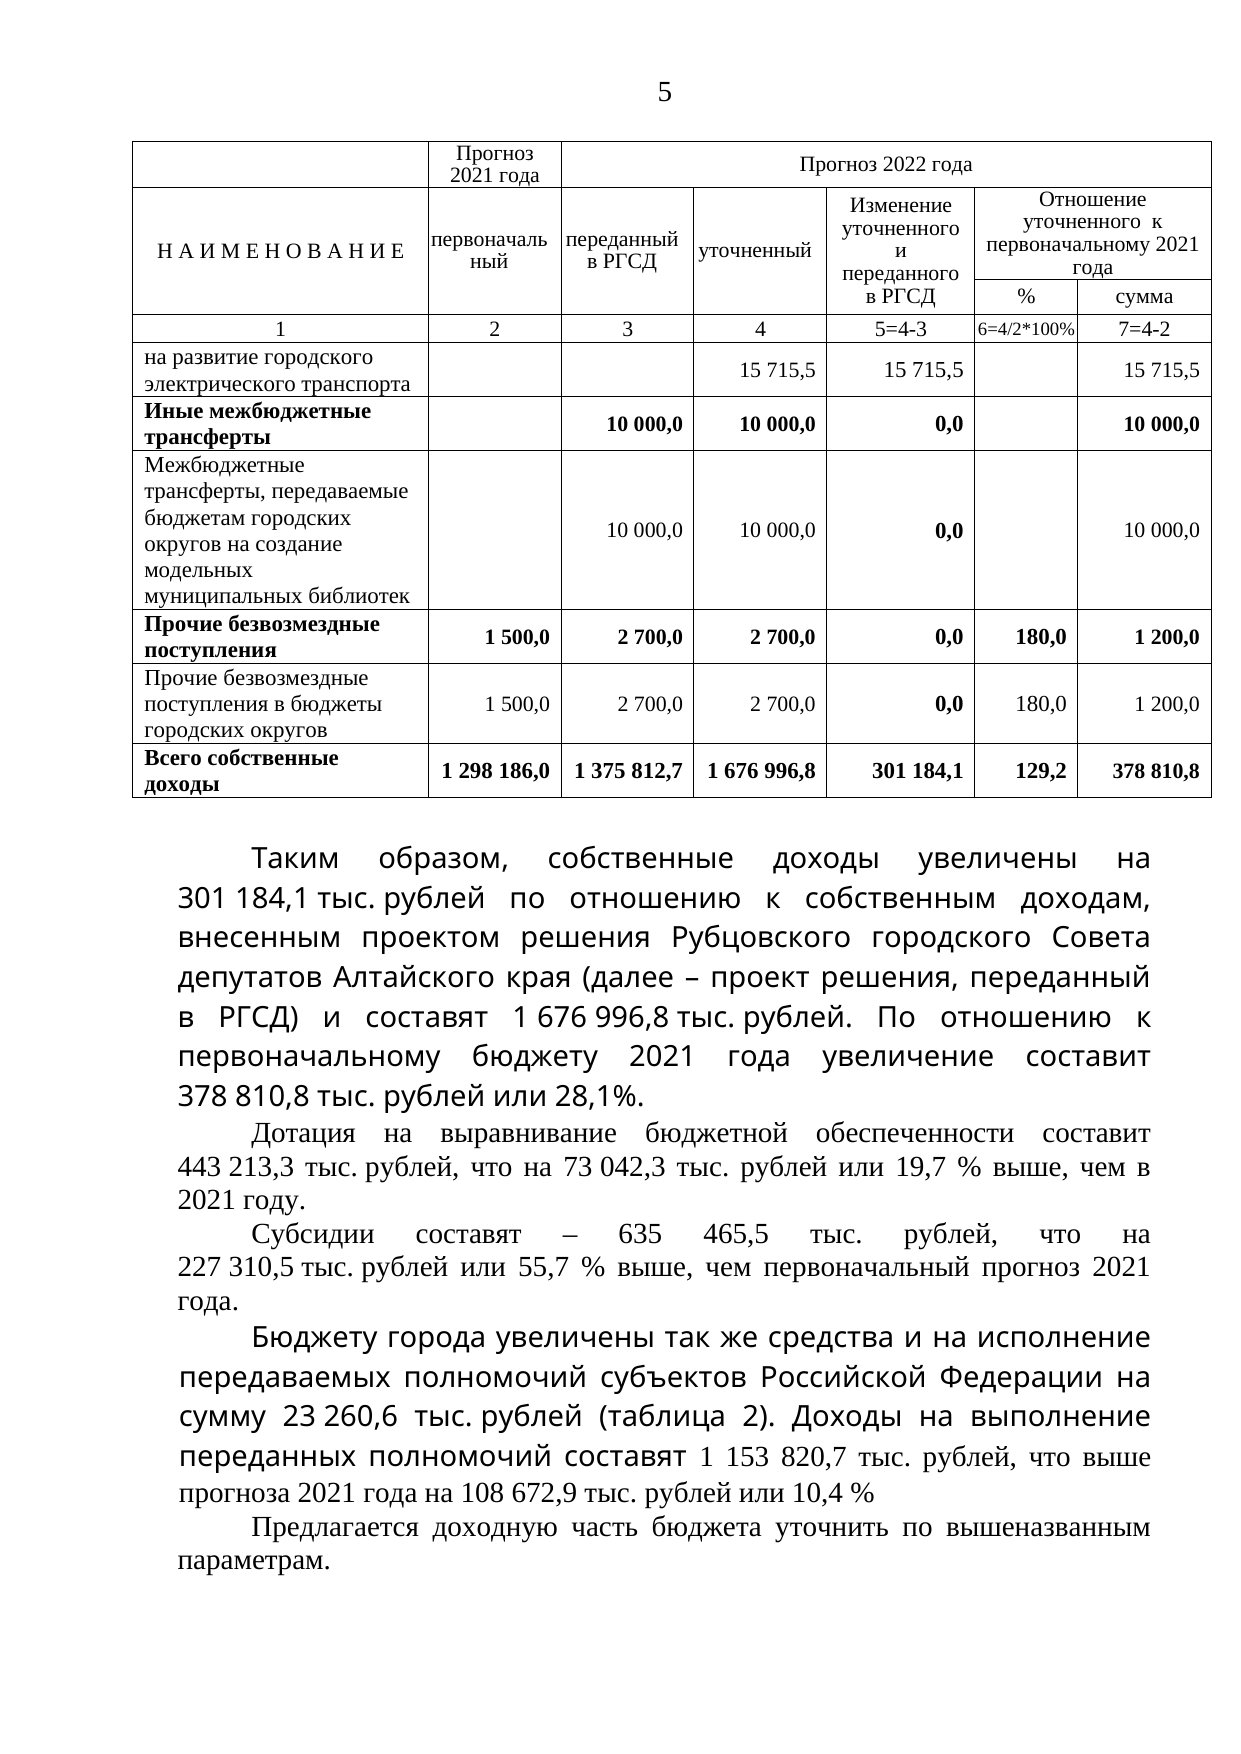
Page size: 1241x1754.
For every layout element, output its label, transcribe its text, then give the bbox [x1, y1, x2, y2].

table_cell Отношение уточненного к первоначальному 2021 года [975, 188, 1211, 279]
table_cell [429, 343, 561, 396]
table_cell 10 000,0 [562, 397, 693, 450]
text Дотация на выравнивание бюджетной обеспеченности составит 443 213,3 тыс. рублей, что на 73 042,3 тыс. рублей или 19,7 % выше, чем в 2021 году. [177, 1115, 1152, 1216]
table_cell Прочие безвозмездные поступления в бюджеты городских округов [133, 664, 428, 743]
table_cell 4 [694, 315, 826, 342]
table_cell 1 375 812,7 [562, 744, 693, 797]
table_cell 15 715,5 [694, 343, 826, 396]
table_cell 10 000,0 [694, 451, 826, 609]
table_cell 1 500,0 [429, 664, 561, 743]
table_cell 2 [429, 315, 561, 342]
table_cell на развитие городского электрического транспорта [133, 343, 428, 396]
table_cell 0,0 [827, 664, 974, 743]
table_cell Иные межбюджетные трансферты [133, 397, 428, 450]
table_header [133, 142, 428, 187]
table_cell 378 810,8 [1078, 744, 1211, 797]
table_cell 1 298 186,0 [429, 744, 561, 797]
table_cell 180,0 [975, 664, 1077, 743]
table_cell 2 700,0 [694, 610, 826, 663]
table_cell 15 715,5 [827, 343, 974, 396]
table_header Прогноз 2021 года [429, 142, 561, 187]
table_header Прогноз 2022 года [562, 142, 1211, 187]
table_cell уточненный [694, 188, 826, 314]
text Таким образом, собственные доходы увеличены на 301 184,1 тыс. рублей по отношению к собственным доходам, внесенным проектом решения Рубцовского городского Совета депутатов Алтайского края (далее – проект решения, переданный в РГСД) и составят 1 676 996,8 тыс. рублей. По отношению к первоначальному бюджету 2021 года увеличение составит 378 810,8 тыс. рублей или 28,1%. [177, 837, 1152, 1115]
table_cell Изменение уточненного и переданного в РГСД [827, 188, 974, 314]
table_cell [975, 397, 1077, 450]
table_cell сумма [1078, 280, 1211, 314]
table_cell 15 715,5 [1078, 343, 1211, 396]
table_cell 6=4/2*100% [975, 315, 1077, 342]
table_cell первоначальный [429, 188, 561, 314]
table_cell 10 000,0 [1078, 397, 1211, 450]
table_cell 180,0 [975, 610, 1077, 663]
table_cell [429, 397, 561, 450]
table_cell 1 200,0 [1078, 610, 1211, 663]
table_cell % [975, 280, 1077, 314]
table_cell 7=4-2 [1078, 315, 1211, 342]
table_cell 0,0 [827, 610, 974, 663]
table_cell 3 [562, 315, 693, 342]
table_cell 1 [133, 315, 428, 342]
table_cell [975, 451, 1077, 609]
text Субсидии составят – 635 465,5 тыс. рублей, что на 227 310,5 тыс. рублей или 55,7 % выше, чем первоначальный прогноз 2021 года. [177, 1216, 1152, 1316]
table_cell 0,0 [827, 397, 974, 450]
table_cell 1 676 996,8 [694, 744, 826, 797]
table_cell 2 700,0 [562, 610, 693, 663]
table_cell Н А И М Е Н О В А Н И Е [133, 188, 428, 314]
table_cell 10 000,0 [694, 397, 826, 450]
table_cell Межбюджетные трансферты, передаваемые бюджетам городских округов на создание модельных муниципальных библиотек [133, 451, 428, 609]
table_cell 2 700,0 [694, 664, 826, 743]
text Предлагается доходную часть бюджета уточнить по вышеназванным параметрам. [177, 1509, 1152, 1576]
table_cell переданный в РГСД [562, 188, 693, 314]
table_cell 1 200,0 [1078, 664, 1211, 743]
text Бюджету города увеличены так же средства и на исполнение передаваемых полномочий субъектов Российской Федерации на сумму 23 260,6 тыс. рублей (таблица 2). Доходы на выполнение переданных полномочий составят 1 153 820,7 тыс. рублей, что выше прогноза 2021 года на 108 672,9 тыс. рублей или 10,4 % [179, 1316, 1152, 1509]
table_cell [429, 451, 561, 609]
table_cell 10 000,0 [1078, 451, 1211, 609]
table_cell 10 000,0 [562, 451, 693, 609]
table_cell [562, 343, 693, 396]
table_cell Прочие безвозмездные поступления [133, 610, 428, 663]
table_cell 1 500,0 [429, 610, 561, 663]
table_cell 5=4-3 [827, 315, 974, 342]
table_cell 0,0 [827, 451, 974, 609]
table_cell 2 700,0 [562, 664, 693, 743]
table_cell Всего собственные доходы [133, 744, 428, 797]
table_cell 129,2 [975, 744, 1077, 797]
table_cell [975, 343, 1077, 396]
table_cell 301 184,1 [827, 744, 974, 797]
